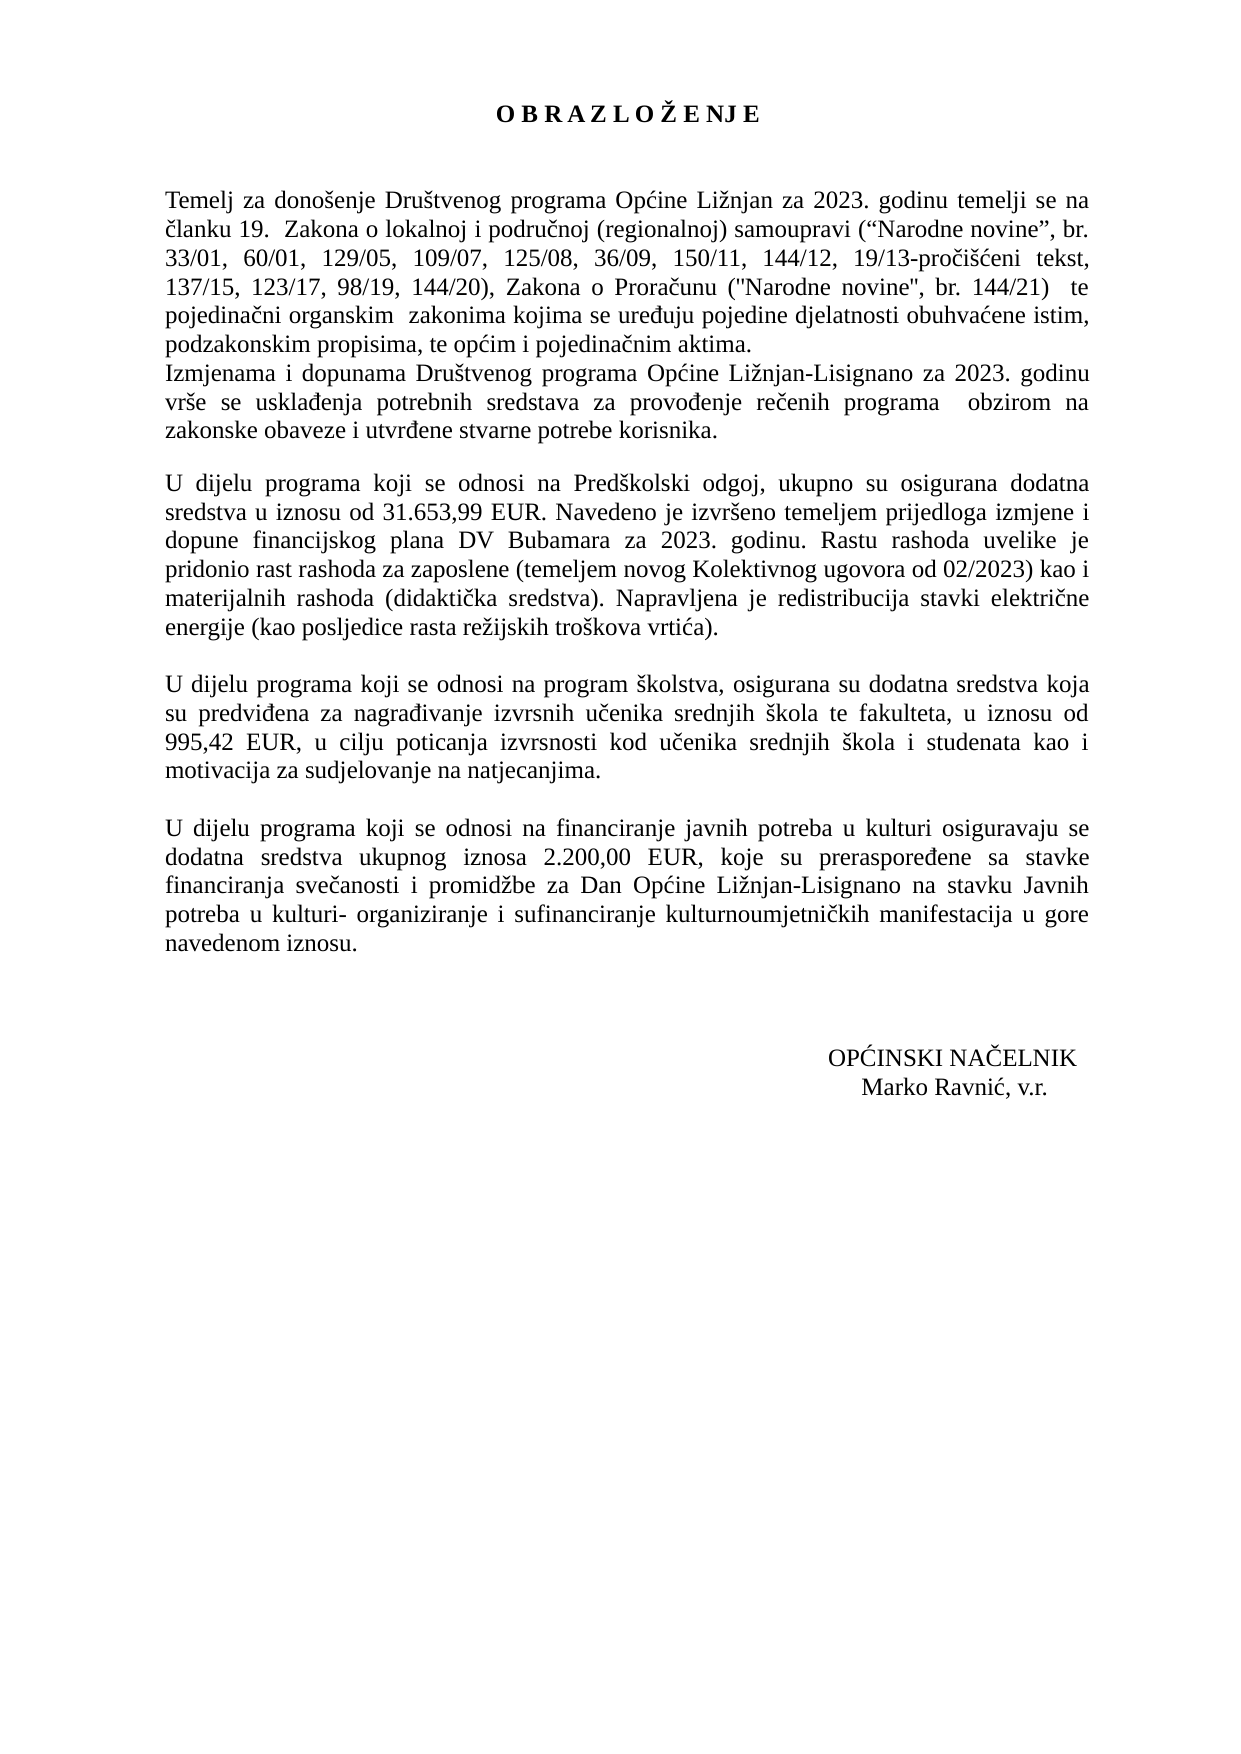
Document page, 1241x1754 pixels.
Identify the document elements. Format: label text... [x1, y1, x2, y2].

text OPĆINSKI NAČELNIK [666, 1043, 1090, 1072]
text Temelj za donošenje Društvenog programa Općine Ližnjan za 2023. godinu temelji se na članku 19. Zakona o lokalnoj i područnoj (regionalnoj) samoupravi (“Narodne novine”, br. 33/01, 60/01, 129/05, 109/07, 125/08, 36/09, 150/11, 144/12, 19/13-pročišćeni tekst, 137/15, 123/17, 98/19, 144/20), Zakona o Proračunu (''Narodne novine'', br. 144/21) te pojedinačni organskim zakonima kojima se uređuju pojedine djelatnosti obuhvaćene istim, podzakonskim propisima, te općim i pojedinačnim aktima. [165, 185, 1090, 358]
text Izmjenama i dopunama Društvenog programa Općine Ližnjan-Lisignano za 2023. godinu vrše se usklađenja potrebnih sredstava za provođenje rečenih programa obzirom na zakonske obaveze i utvrđene stvarne potrebe korisnika. [165, 358, 1090, 444]
text Marko Ravnić, v.r. [150, 1072, 1090, 1101]
text U dijelu programa koji se odnosi na program školstva, osigurana su dodatna sredstva koja su predviđena za nagrađivanje izvrsnih učenika srednjih škola te fakulteta, u iznosu od 995,42 EUR, u cilju poticanja izvrsnosti kod učenika srednjih škola i studenata kao i motivacija za sudjelovanje na natjecanjima. [165, 669, 1090, 784]
text O B R A Z L O Ž E NJ E [165, 99, 1090, 128]
text U dijelu programa koji se odnosi na financiranje javnih potreba u kulturi osiguravaju se dodatna sredstva ukupnog iznosa 2.200,00 EUR, koje su preraspoređene sa stavke financiranja svečanosti i promidžbe za Dan Općine Ližnjan-Lisignano na stavku Javnih potreba u kulturi- organiziranje i sufinanciranje kulturnoumjetničkih manifestacija u gore navedenom iznosu. [165, 813, 1090, 957]
text U dijelu programa koji se odnosi na Predškolski odgoj, ukupno su osigurana dodatna sredstva u iznosu od 31.653,99 EUR. Navedeno je izvršeno temeljem prijedloga izmjene i dopune financijskog plana DV Bubamara za 2023. godinu. Rastu rashoda uvelike je pridonio rast rashoda za zaposlene (temeljem novog Kolektivnog ugovora od 02/2023) kao i materijalnih rashoda (didaktička sredstva). Napravljena je redistribucija stavki električne energije (kao posljedice rasta režijskih troškova vrtića). [165, 468, 1090, 641]
